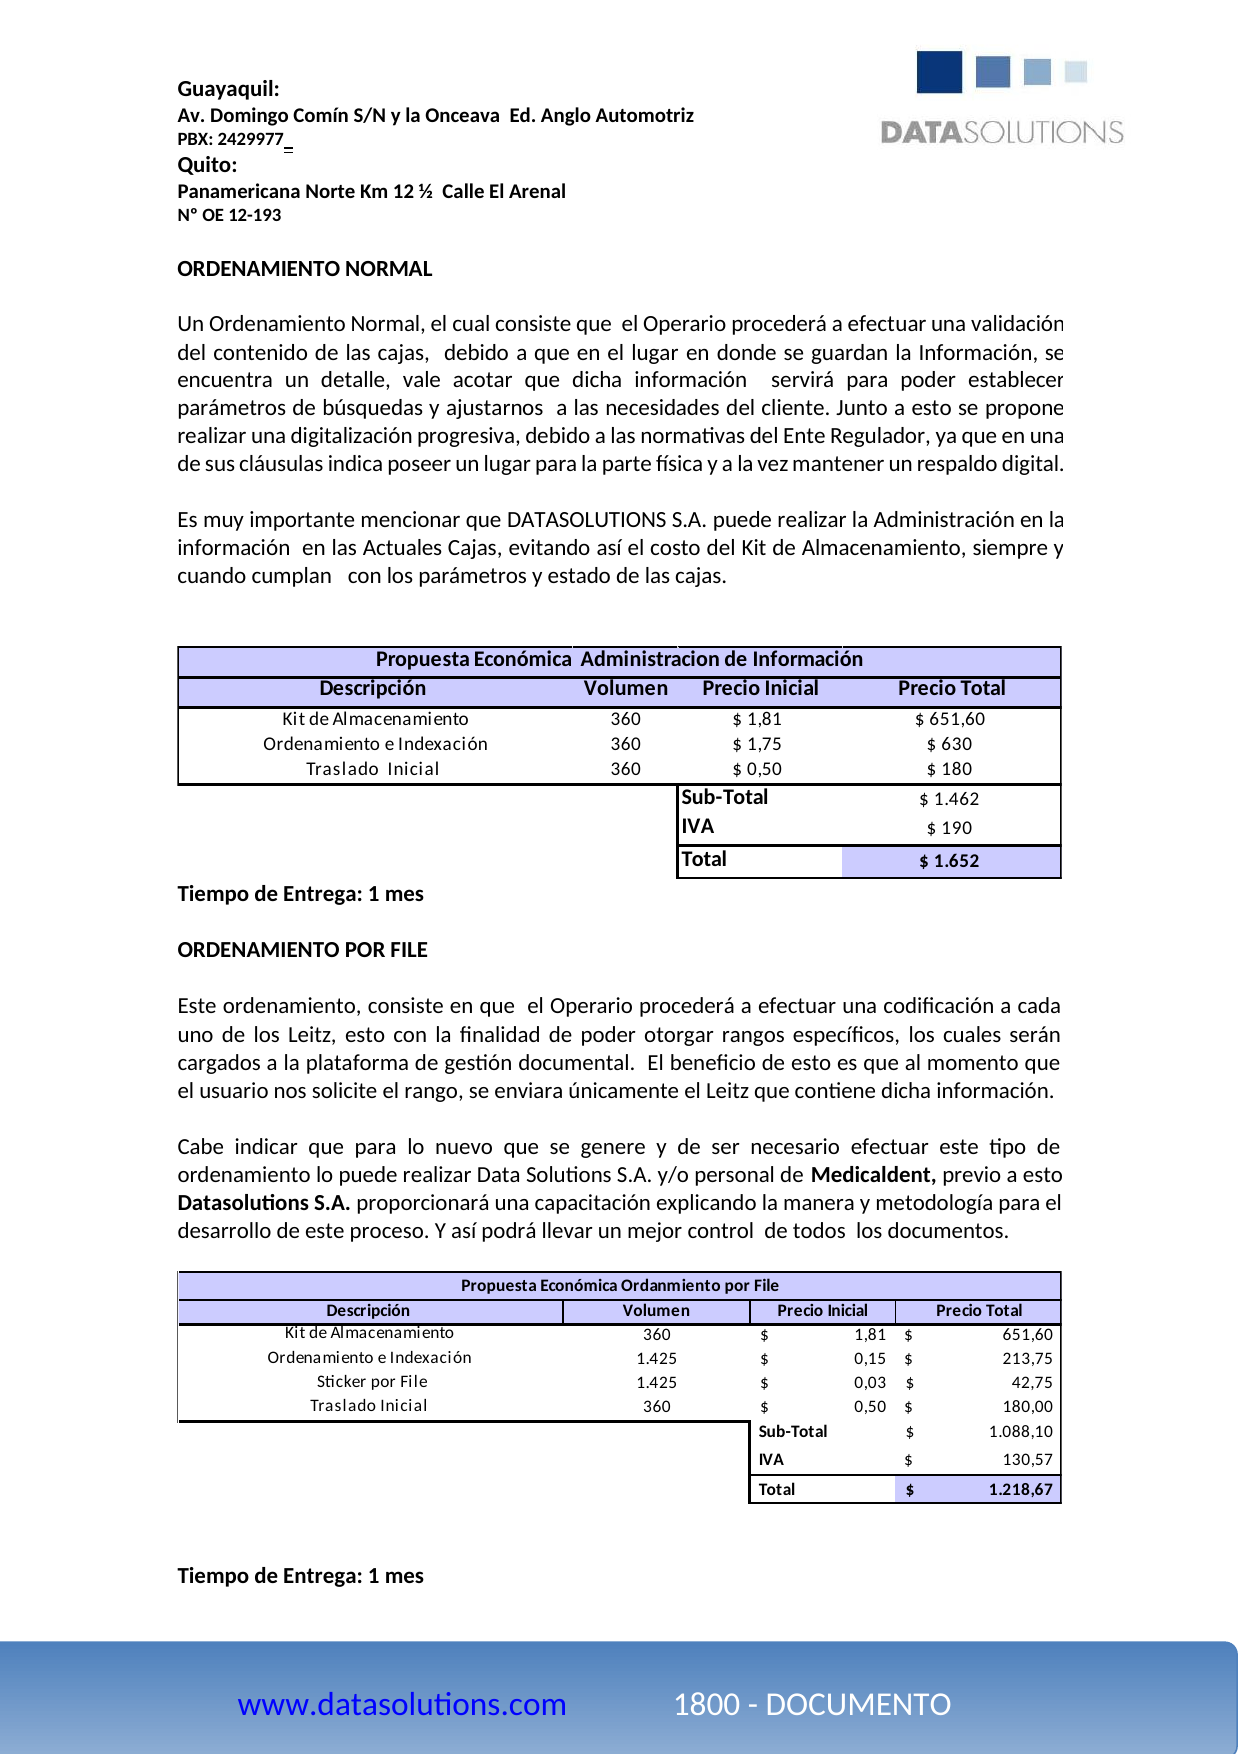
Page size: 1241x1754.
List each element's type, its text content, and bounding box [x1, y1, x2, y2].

text Cabe indicar que para lo nuevo que se genere y de ser necesario efectuar este tipo de ordenamiento lo puede realizar Data Solutions S.A. y/o personal de Medicaldent, previo a esto Datasolutions S.A. proporcionará una capacitación explicando la manera y metodología para el desarrollo de este proceso. Y así podrá llevar un mejor control de todos los documentos. [177, 1132, 1063, 1244]
text Tiempo de Entrega: 1 mes [177, 879, 1063, 908]
text Tiempo de Entrega: 1 mes [177, 1561, 1063, 1589]
picture [846, 31, 1166, 163]
text Este ordenamiento, consiste en que el Operario procederá a efectuar una codificación a cada uno de los Leitz, esto con la finalidad de poder otorgar rangos específicos, los cuales serán cargados a la plataforma de gestión documental. El beneficio de esto es que al momento que el usuario nos solicite el rango, se enviara únicamente el Leitz que contiene dicha información. [177, 992, 1063, 1104]
text ORDENAMIENTO POR FILE [177, 936, 1063, 964]
